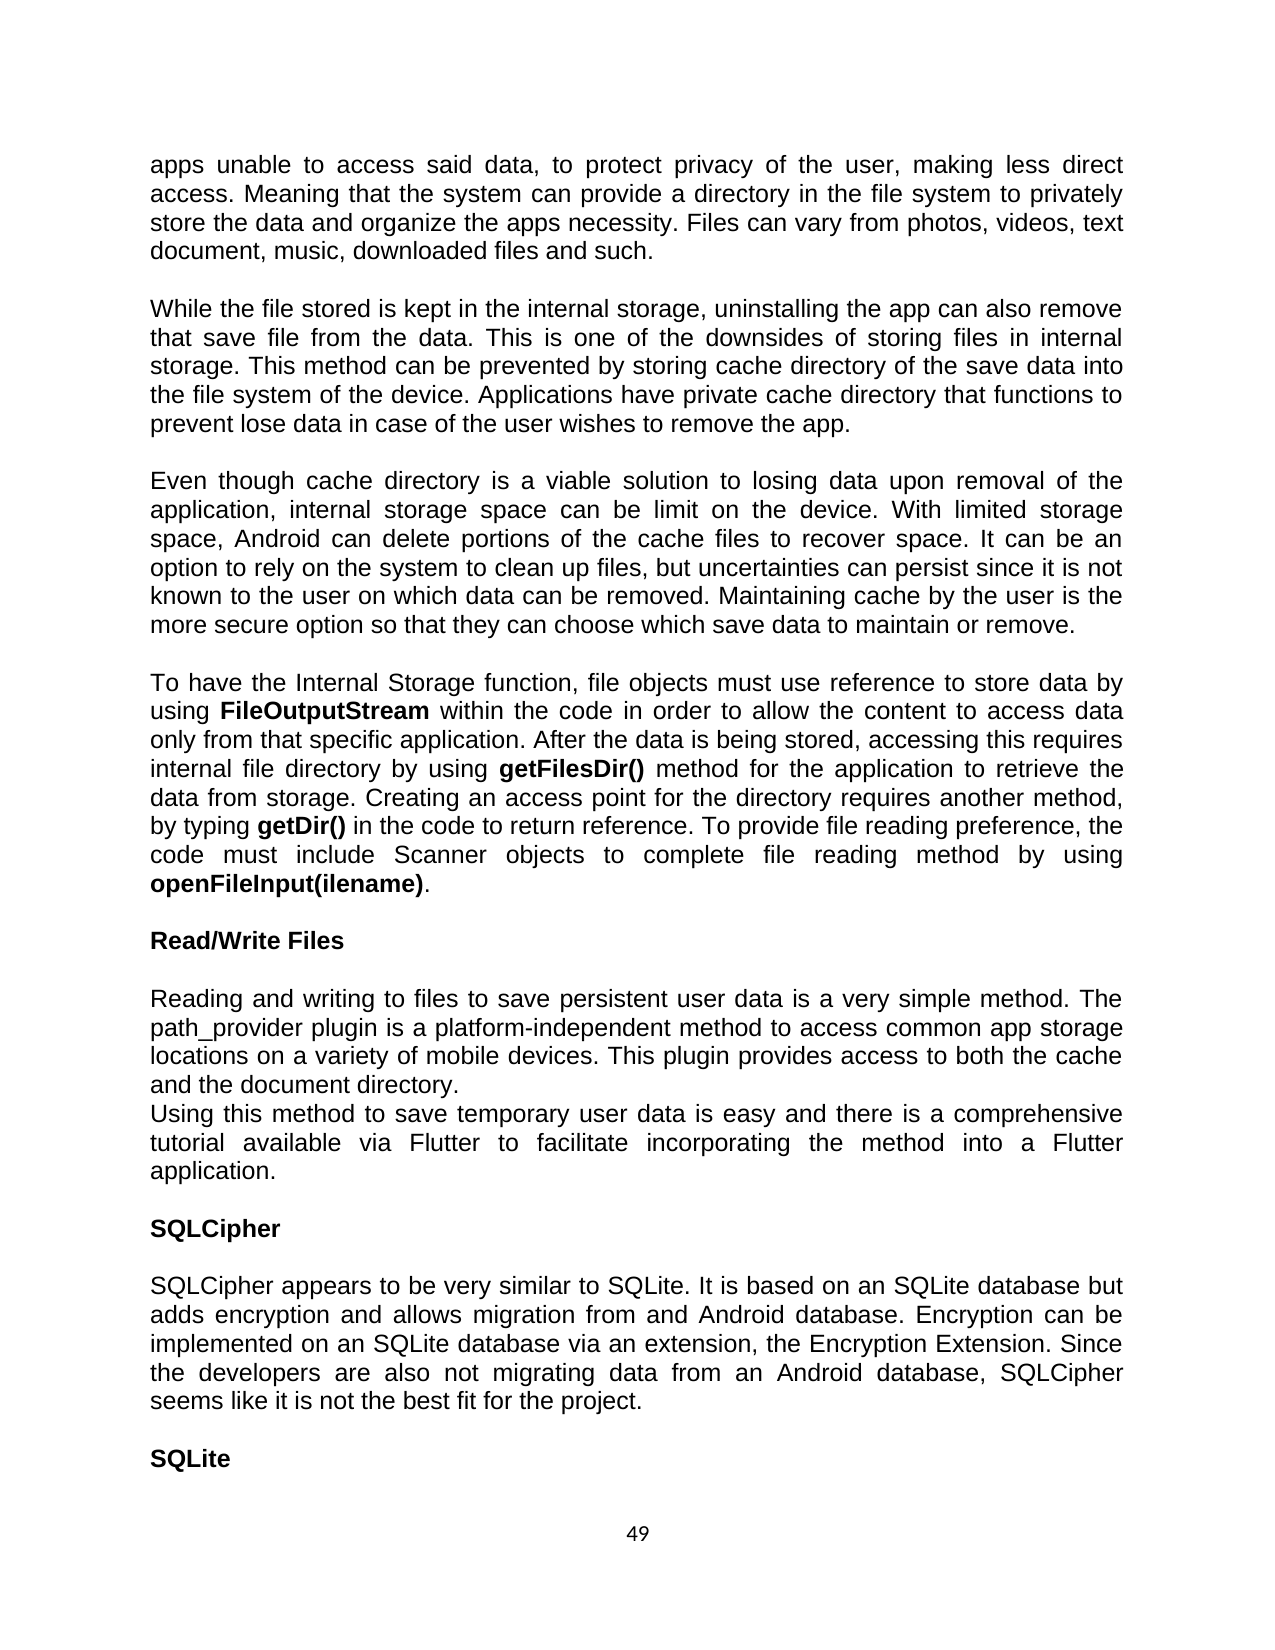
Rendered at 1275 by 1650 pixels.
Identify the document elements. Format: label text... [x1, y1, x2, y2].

text Read/Write Files [150, 926, 1125, 955]
text While the file stored is kept in the internal storage, uninstalling the app can also remove that save file from the data. This is one of the downsides of storing files in internal storage. This method can be prevented by storing cache directory of the save data into the file system of the device. Applications have private cache directory that functions to prevent lose data in case of the user wishes to remove the app. [150, 294, 1125, 437]
text Using this method to save temporary user data is easy and there is a comprehensive tutorial available via Flutter to facilitate incorporating the method into a Flutter application. [150, 1099, 1125, 1185]
text SQLCipher appears to be very similar to SQLite. It is based on an SQLite database but adds encryption and allows migration from and Android database. Encryption can be implemented on an SQLite database via an extension, the Encryption Extension. Since the developers are also not migrating data from an Android database, SQLCipher seems like it is not the best fit for the project. [150, 1271, 1125, 1415]
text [150, 150, 1125, 265]
text Reading and writing to files to save persistent user data is a very simple method. The path_provider plugin is a platform-independent method to access common app storage locations on a variety of mobile devices. This plugin provides access to both the cache and the document directory. [150, 984, 1125, 1099]
text SQLCipher [150, 1214, 1125, 1242]
text SQLite [150, 1444, 1125, 1472]
text To have the Internal Storage function, file objects must use reference to store data by using FileOutputStream within the code in order to allow the content to access data only from that specific application. After the data is being stored, accessing this requires internal file directory by using getFilesDir() method for the application to retrieve the data from storage. Creating an access point for the directory requires another method, by typing getDir() in the code to return reference. To provide file reading preference, the code must include Scanner objects to complete file reading method by using openFileInput(ilename). [150, 667, 1125, 897]
text Even though cache directory is a viable solution to losing data upon removal of the application, internal storage space can be limit on the device. With limited storage space, Android can delete portions of the cache files to recover space. It can be an option to rely on the system to clean up files, but uncertainties can persist since it is not known to the user on which data can be removed. Maintaining cache by the user is the more secure option so that they can choose which save data to maintain or remove. [150, 466, 1125, 639]
